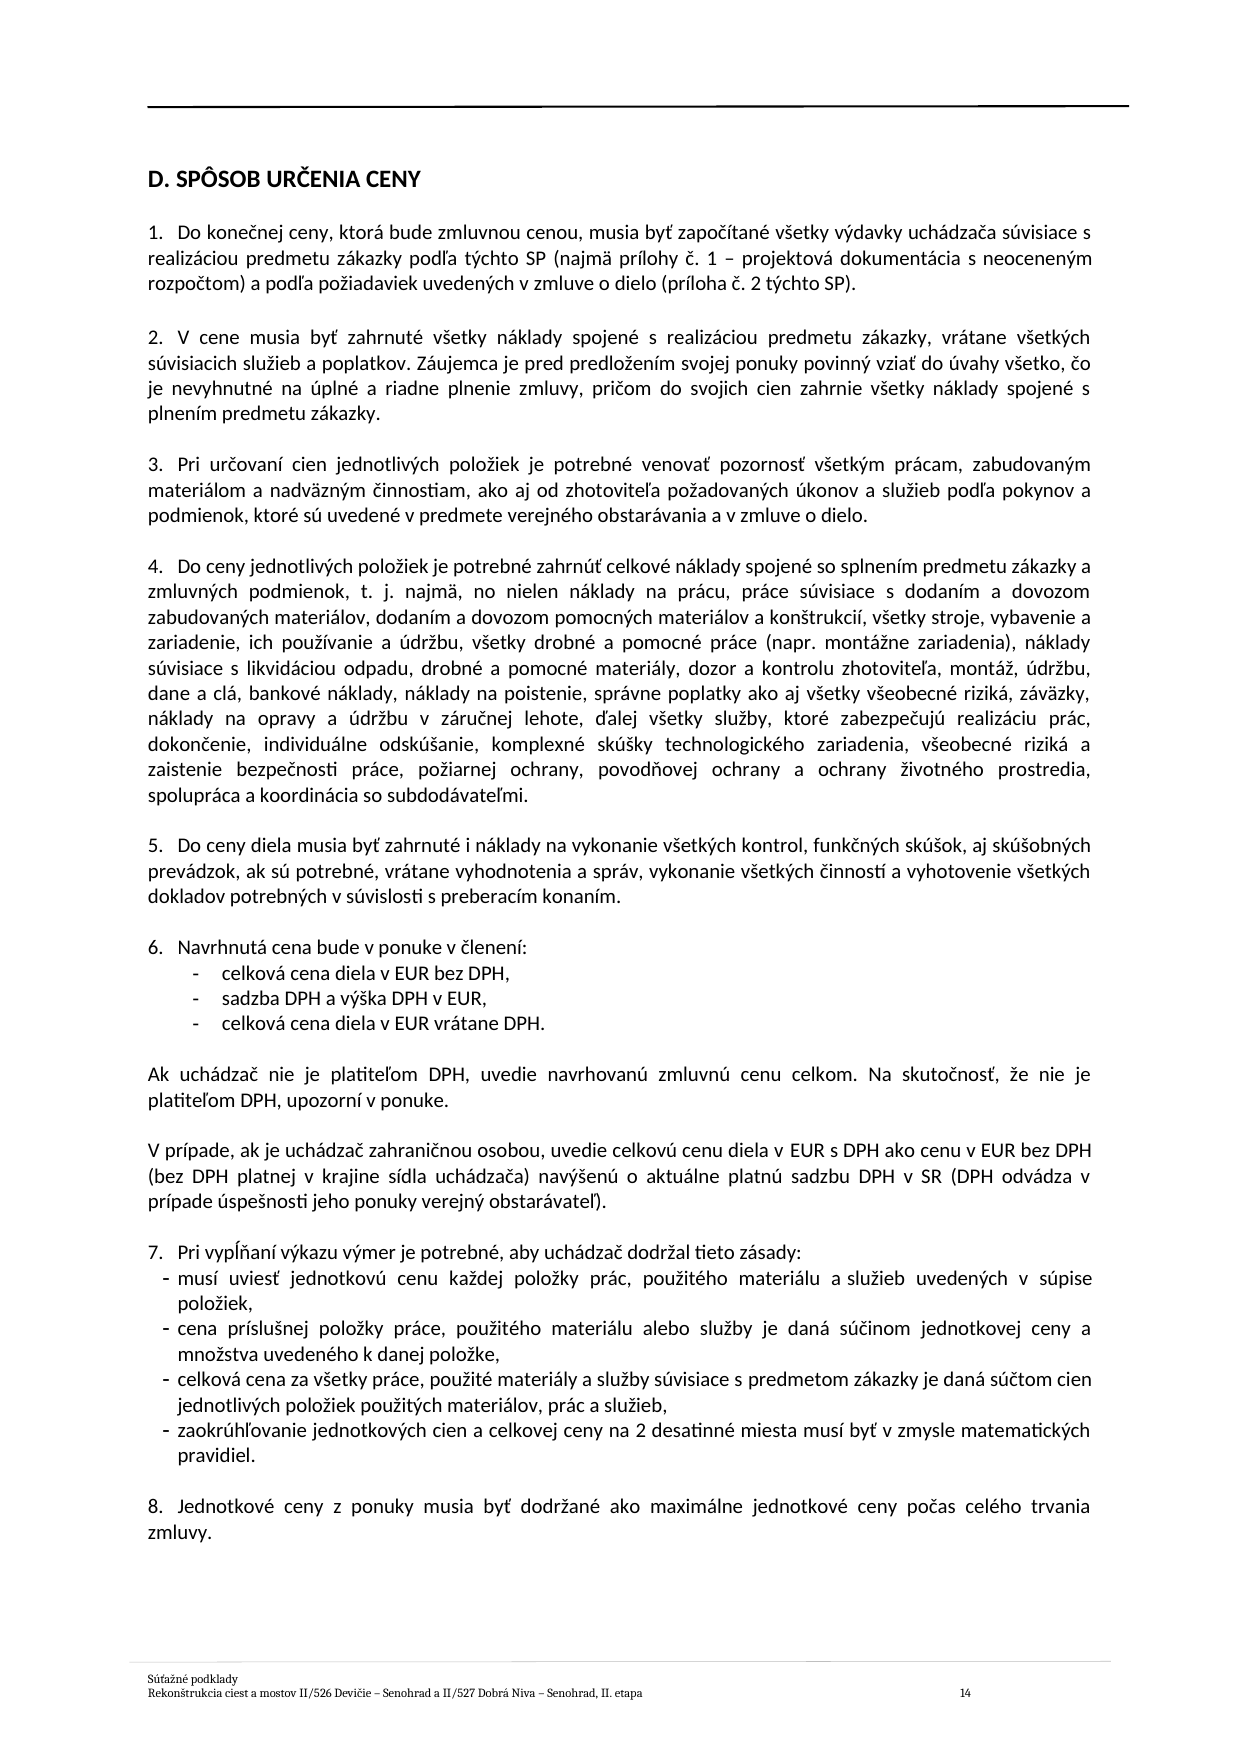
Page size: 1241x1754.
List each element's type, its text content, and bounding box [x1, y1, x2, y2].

list V cene musia byť zahrnuté všetky náklady spojené s realizáciou predmetu zákazky, vrátane všetkých súvisiacich služieb a poplatkov. Záujemca je pred predložením svojej ponuky povinný vziať do úvahy všetko, čo je nevyhnutné na úplné a riadne plnenie zmluvy, pričom do svojich cien zahrnie všetky náklady spojené s plnením predmetu zákazky. [148, 324, 1092, 426]
list Do konečnej ceny, ktorá bude zmluvnou cenou, musia byť započítané všetky výdavky uchádzača súvisiace s realizáciou predmetu zákazky podľa týchto SP (najmä prílohy č. 1 – projektová dokumentácia s neoceneným rozpočtom) a podľa požiadaviek uvedených v zmluve o dielo (príloha č. 2 týchto SP). [148, 219, 1092, 296]
list Pri určovaní cien jednotlivých položiek je potrebné venovať pozornosť všetkým prácam, zabudovaným materiálom a nadväzným činnostiam, ako aj od zhotoviteľa požadovaných úkonov a služieb podľa pokynov a podmienok, ktoré sú uvedené v predmete verejného obstarávania a v zmluve o dielo. [148, 451, 1092, 528]
list musí uviesť jednotkovú cenu každej položky prác, použitého materiálu a služieb uvedených v súpise položiek, [162, 1265, 1092, 1316]
list Do ceny diela musia byť zahrnuté i náklady na vykonanie všetkých kontrol, funkčných skúšok, aj skúšobných prevádzok, ak sú potrebné, vrátane vyhodnotenia a správ, vykonanie všetkých činností a vyhotovenie všetkých dokladov potrebných v súvislosti s preberacím konaním. [148, 833, 1092, 909]
list Pri vypĺňaní výkazu výmer je potrebné, aby uchádzač dodržal tieto zásady: [148, 1239, 1092, 1265]
list Jednotkové ceny z ponuky musia byť dodržané ako maximálne jednotkové ceny počas celého trvania zmluvy. [148, 1493, 1092, 1544]
list celková cena diela v EUR vrátane DPH. [192, 1011, 1092, 1036]
list Do ceny jednotlivých položiek je potrebné zahrnúť celkové náklady spojené so splnením predmetu zákazky a zmluvných podmienok, t. j. najmä, no nielen náklady na prácu, práce súvisiace s dodaním a dovozom zabudovaných materiálov, dodaním a dovozom pomocných materiálov a konštrukcií, všetky stroje, vybavenie a zariadenie, ich používanie a údržbu, všetky drobné a pomocné práce (napr. montážne zariadenia), náklady súvisiace s likvidáciou odpadu, drobné a pomocné materiály, dozor a kontrolu zhotoviteľa, montáž, údržbu, dane a clá, bankové náklady, náklady na poistenie, správne poplatky ako aj všetky všeobecné riziká, záväzky, náklady na opravy a údržbu v záručnej lehote, ďalej všetky služby, ktoré zabezpečujú realizáciu prác, dokončenie, individuálne odskúšanie, komplexné skúšky technologického zariadenia, všeobecné riziká a zaistenie bezpečnosti práce, požiarnej ochrany, povodňovej ochrany a ochrany životného prostredia, spolupráca a koordinácia so subdodávateľmi. [148, 553, 1092, 807]
list cena príslušnej položky práce, použitého materiálu alebo služby je daná súčinom jednotkovej ceny a množstva uvedeného k danej položke, [162, 1316, 1092, 1366]
list Navrhnutá cena bude v ponuke v členení: [148, 934, 1092, 960]
text V prípade, ak je uchádzač zahraničnou osobou, uvedie celkovú cenu diela v EUR s DPH ako cenu v EUR bez DPH (bez DPH platnej v krajine sídla uchádzača) navýšenú o aktuálne platnú sadzbu DPH v SR (DPH odvádza v prípade úspešnosti jeho ponuky verejný obstarávateľ). [148, 1138, 1092, 1214]
list celková cena za všetky práce, použité materiály a služby súvisiace s predmetom zákazky je daná súčtom cien jednotlivých položiek použitých materiálov, prác a služieb, [162, 1366, 1092, 1417]
list sadzba DPH a výška DPH v EUR, [192, 985, 1092, 1011]
text Ak uchádzač nie je platiteľom DPH, uvedie navrhovanú zmluvnú cenu celkom. Na skutočnosť, že nie je platiteľom DPH, upozorní v ponuke. [148, 1061, 1092, 1112]
text D. SPÔSOB URČENIA CENY [148, 163, 1092, 194]
list zaokrúhľovanie jednotkových cien a celkovej ceny na 2 desatinné miesta musí byť v zmysle matematických pravidiel. [162, 1417, 1092, 1468]
list celková cena diela v EUR bez DPH, [192, 960, 1092, 985]
